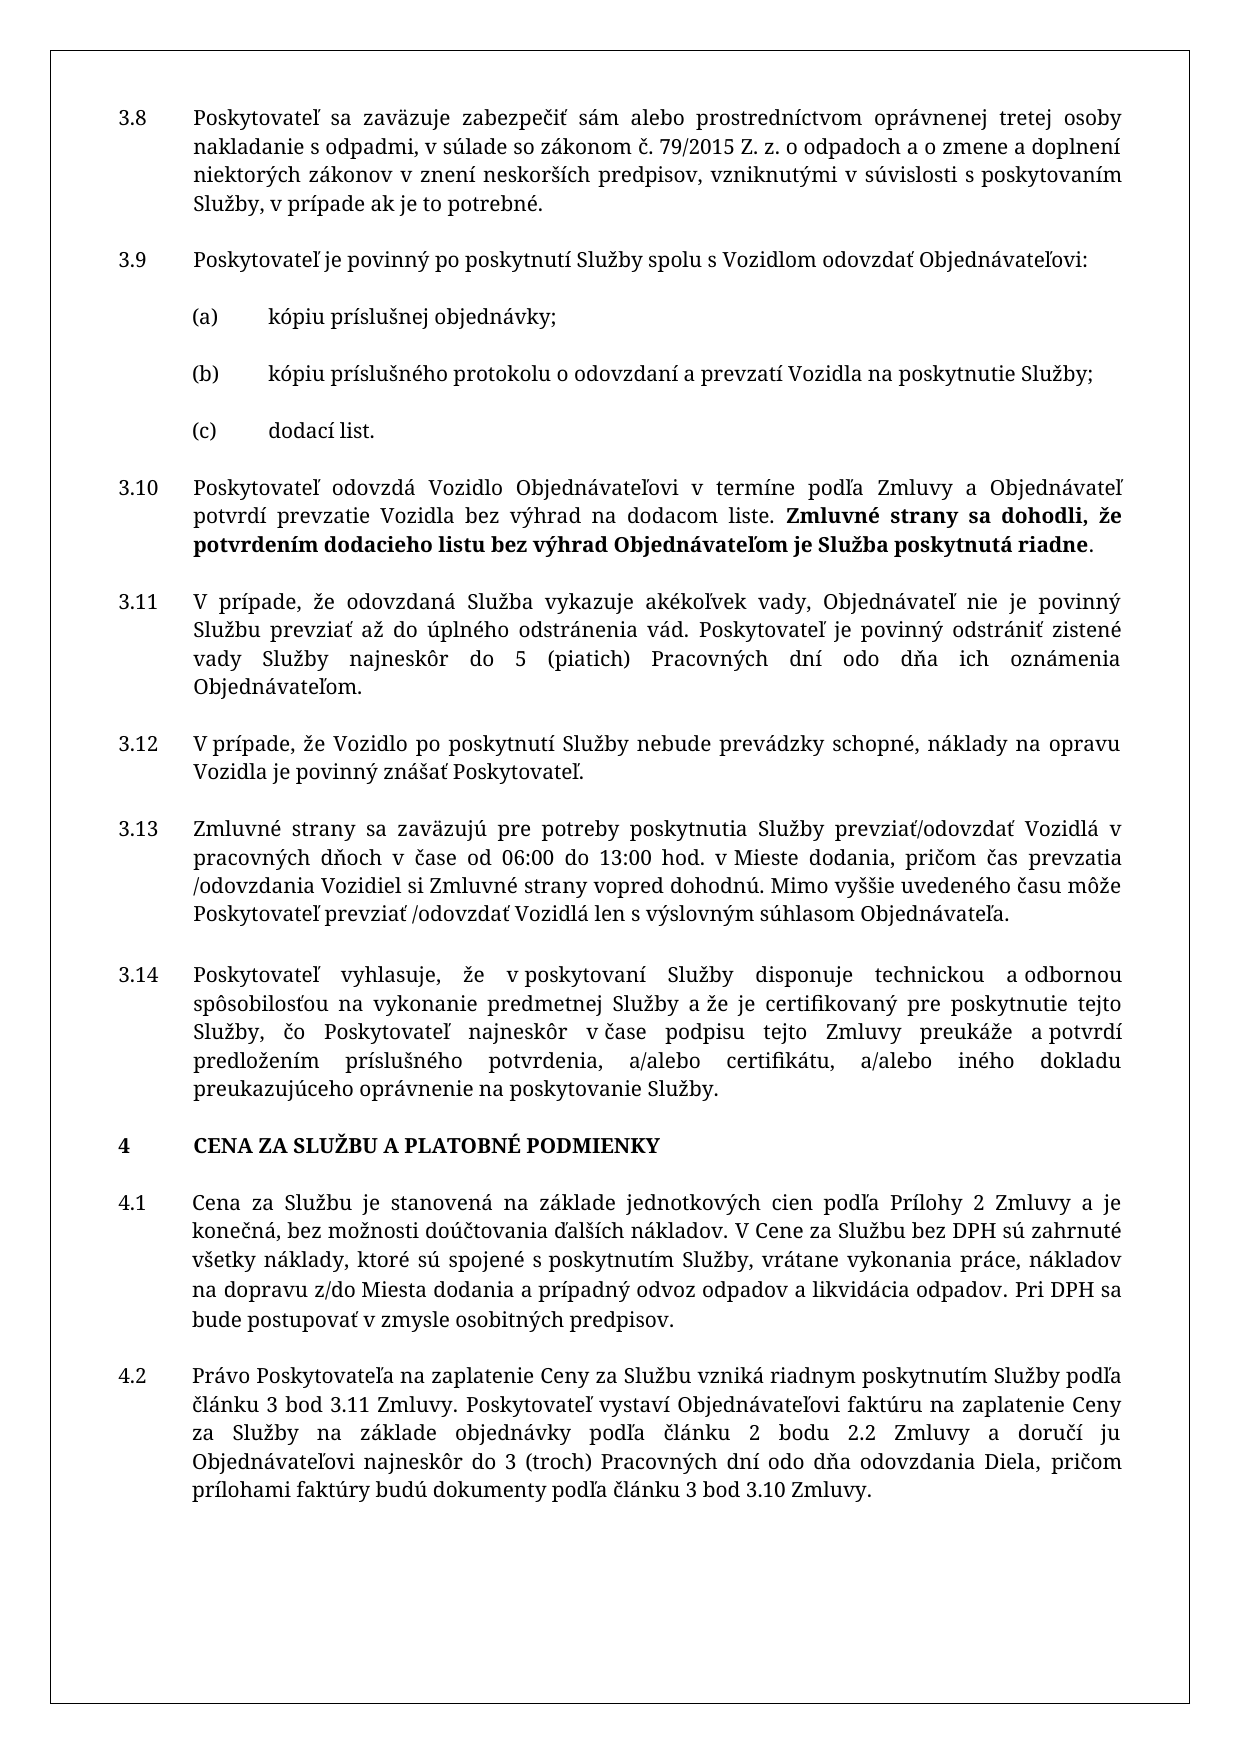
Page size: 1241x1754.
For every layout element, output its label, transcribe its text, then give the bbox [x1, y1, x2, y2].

list CENA ZA SLUŽBU A PLATOBNÉ PODMIENKY [118, 1131, 1122, 1160]
list Poskytovateľ sa zaväzuje zabezpečiť sám alebo prostredníctvom oprávnenej tretej osoby nakladanie s odpadmi, v súlade so zákonom č. 79/2015 Z. z. o odpadoch a o zmene a doplnení niektorých zákonov v znení neskorších predpisov, vzniknutými v súvislosti s poskytovaním Služby, v prípade ak je to potrebné. [118, 103, 1122, 217]
list V prípade, že Vozidlo po poskytnutí Služby nebude prevádzky schopné, náklady na opravu Vozidla je povinný znášať Poskytovateľ. [118, 729, 1122, 786]
list Poskytovateľ odovzdá Vozidlo Objednávateľovi v termíne podľa Zmluvy a Objednávateľ potvrdí prevzatie Vozidla bez výhrad na dodacom liste. Zmluvné strany sa dohodli, že potvrdením dodacieho listu bez výhrad Objednávateľom je Služba poskytnutá riadne. [118, 473, 1122, 558]
list dodací list. [192, 416, 1122, 444]
list kópiu príslušného protokolu o odovzdaní a prevzatí Vozidla na poskytnutie Služby; [192, 359, 1122, 388]
list Cena za Službu je stanovená na základe jednotkových cien podľa Prílohy 2 Zmluvy a je konečná, bez možnosti doúčtovania ďalších nákladov. V Cene za Službu bez DPH sú zahrnuté všetky náklady, ktoré sú spojené s poskytnutím Služby, vrátane vykonania práce, nákladov na dopravu z/do Miesta dodania a prípadný odvoz odpadov a likvidácia odpadov. Pri DPH sa bude postupovať v zmysle osobitných predpisov. [118, 1188, 1122, 1333]
list Poskytovateľ je povinný po poskytnutí Služby spolu s Vozidlom odovzdať Objednávateľovi: [118, 246, 1122, 274]
list Poskytovateľ vyhlasuje, že v poskytovaní Služby disponuje technickou a odbornou spôsobilosťou na vykonanie predmetnej Služby a že je certifikovaný pre poskytnutie tejto Služby, čo Poskytovateľ najneskôr v čase podpisu tejto Zmluvy preukáže a potvrdí predložením príslušného potvrdenia, a/alebo certifikátu, a/alebo iného dokladu preukazujúceho oprávnenie na poskytovanie Služby. [118, 961, 1122, 1103]
list Právo Poskytovateľa na zaplatenie Ceny za Službu vzniká riadnym poskytnutím Služby podľa článku 3 bod 3.11 Zmluvy. Poskytovateľ vystaví Objednávateľovi faktúru na zaplatenie Ceny za Služby na základe objednávky podľa článku 2 bodu 2.2 Zmluvy a doručí ju Objednávateľovi najneskôr do 3 (troch) Pracovných dní odo dňa odovzdania Diela, pričom prílohami faktúry budú dokumenty podľa článku 3 bod 3.10 Zmluvy. [118, 1362, 1122, 1504]
list Zmluvné strany sa zaväzujú pre potreby poskytnutia Služby prevziať/odovzdať Vozidlá v pracovných dňoch v čase od 06:00 do 13:00 hod. v Mieste dodania, pričom čas prevzatia /odovzdania Vozidiel si Zmluvné strany vopred dohodnú. Mimo vyššie uvedeného času môže Poskytovateľ prevziať /odovzdať Vozidlá len s výslovným súhlasom Objednávateľa. [118, 814, 1122, 928]
list V prípade, že odovzdaná Služba vykazuje akékoľvek vady, Objednávateľ nie je povinný Službu prevziať až do úplného odstránenia vád. Poskytovateľ je povinný odstrániť zistené vady Služby najneskôr do 5 (piatich) Pracovných dní odo dňa ich oznámenia Objednávateľom. [118, 587, 1122, 701]
list kópiu príslušnej objednávky; [192, 302, 1122, 331]
